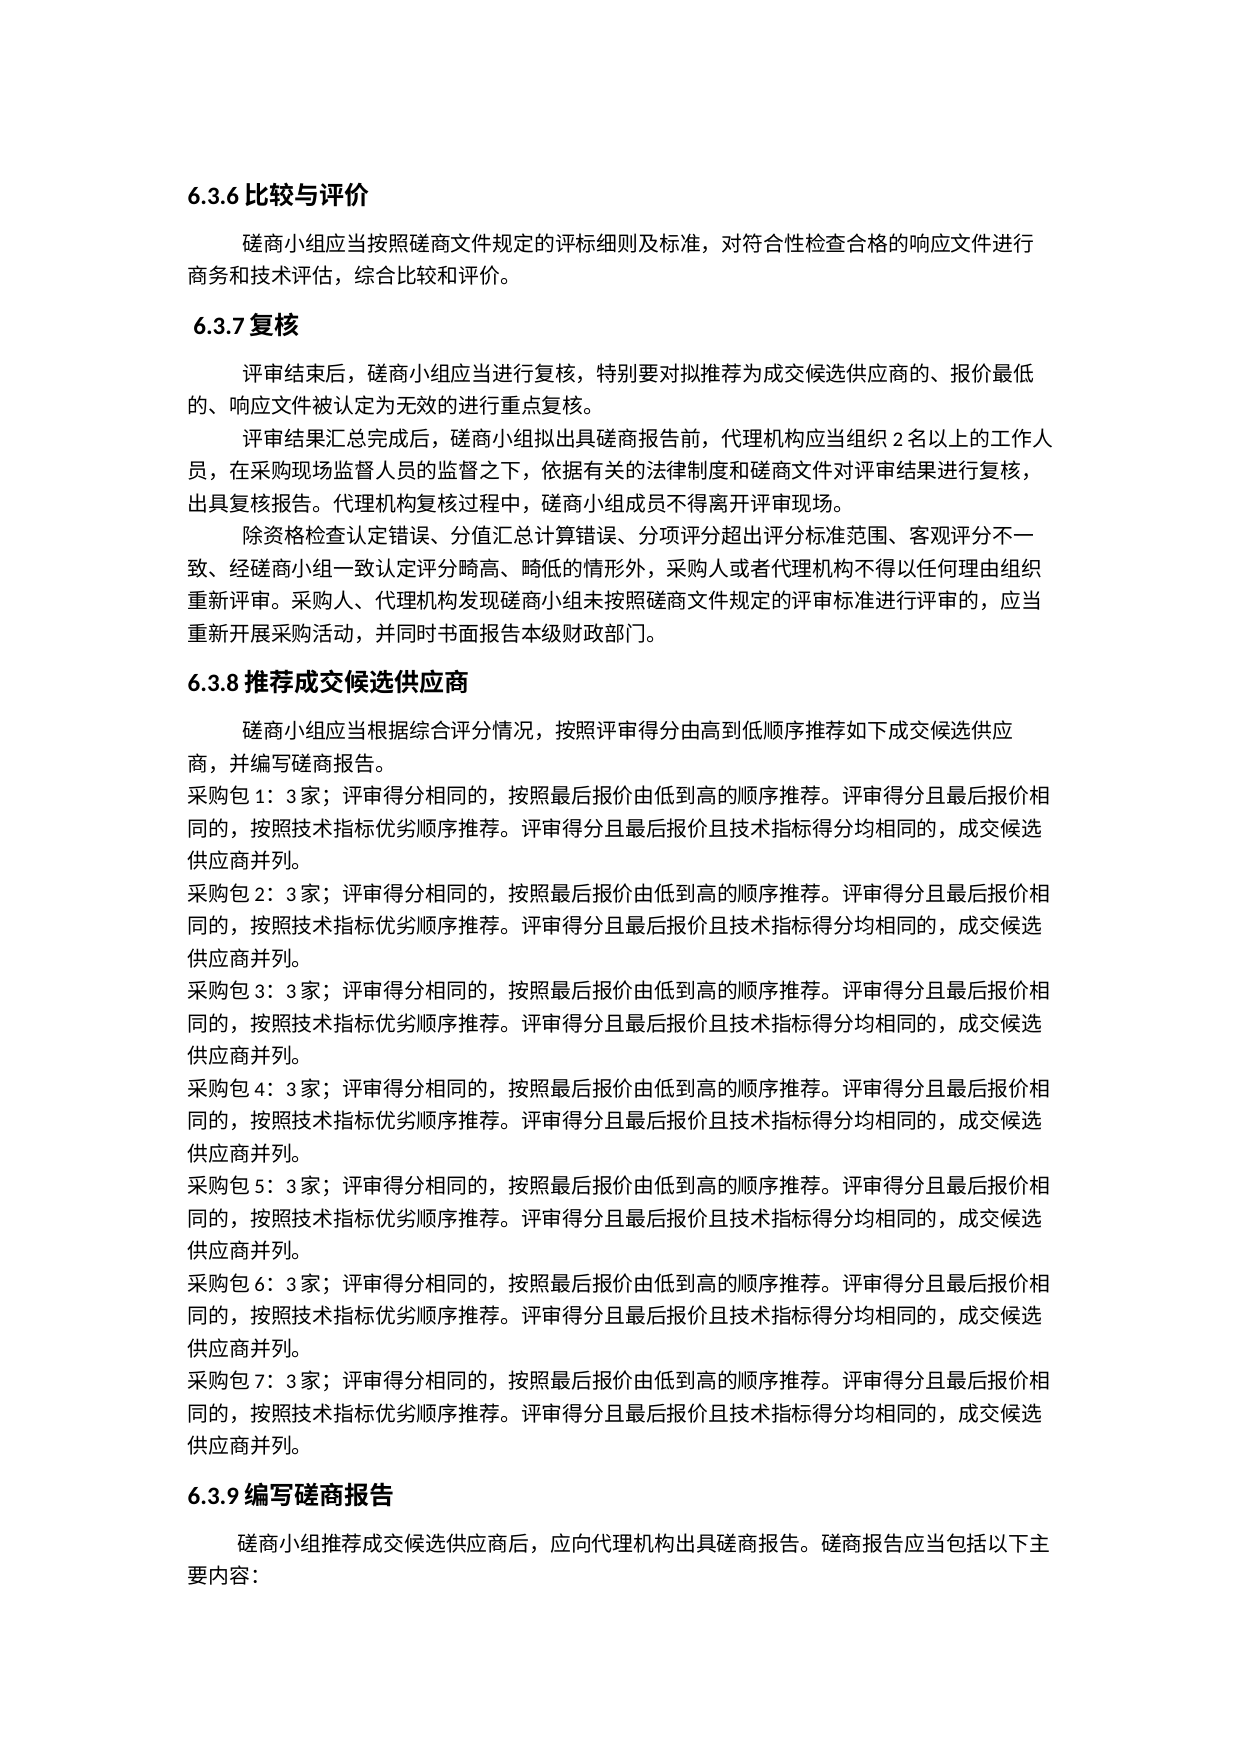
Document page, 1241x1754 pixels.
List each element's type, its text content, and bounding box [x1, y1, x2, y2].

text 采购包3：3家；评审得分相同的，按照最后报价由低到高的顺序推荐。评审得分且最后报价相同的，按照技术指标优劣顺序推荐。评审得分且最后报价且技术指标得分均相同的，成交候选供应商并列。 [187, 974, 1053, 1072]
text 采购包4：3家；评审得分相同的，按照最后报价由低到高的顺序推荐。评审得分且最后报价相同的，按照技术指标优劣顺序推荐。评审得分且最后报价且技术指标得分均相同的，成交候选供应商并列。 [187, 1072, 1053, 1169]
text 采购包6：3家；评审得分相同的，按照最后报价由低到高的顺序推荐。评审得分且最后报价相同的，按照技术指标优劣顺序推荐。评审得分且最后报价且技术指标得分均相同的，成交候选供应商并列。 [187, 1267, 1053, 1364]
text 采购包5：3家；评审得分相同的，按照最后报价由低到高的顺序推荐。评审得分且最后报价相同的，按照技术指标优劣顺序推荐。评审得分且最后报价且技术指标得分均相同的，成交候选供应商并列。 [187, 1169, 1053, 1267]
text 评审结果汇总完成后，磋商小组拟出具磋商报告前，代理机构应当组织2名以上的工作人员，在采购现场监督人员的监督之下，依据有关的法律制度和磋商文件对评审结果进行复核，出具复核报告。代理机构复核过程中，磋商小组成员不得离开评审现场。 [187, 422, 1053, 519]
text 磋商小组应当按照磋商文件规定的评标细则及标准，对符合性检查合格的响应文件进行商务和技术评估，综合比较和评价。 [187, 227, 1053, 292]
text 磋商小组应当根据综合评分情况，按照评审得分由高到低顺序推荐如下成交候选供应商，并编写磋商报告。 [187, 714, 1053, 779]
text 评审结束后，磋商小组应当进行复核，特别要对拟推荐为成交候选供应商的、报价最低的、响应文件被认定为无效的进行重点复核。 [187, 357, 1053, 422]
text 磋商小组推荐成交候选供应商后，应向代理机构出具磋商报告。磋商报告应当包括以下主要内容： [187, 1527, 1053, 1592]
text 6.3.6比较与评价 [187, 162, 1053, 227]
text 采购包1：3家；评审得分相同的，按照最后报价由低到高的顺序推荐。评审得分且最后报价相同的，按照技术指标优劣顺序推荐。评审得分且最后报价且技术指标得分均相同的，成交候选供应商并列。 [187, 779, 1053, 877]
text 采购包7：3家；评审得分相同的，按照最后报价由低到高的顺序推荐。评审得分且最后报价相同的，按照技术指标优劣顺序推荐。评审得分且最后报价且技术指标得分均相同的，成交候选供应商并列。 [187, 1364, 1053, 1462]
text 除资格检查认定错误、分值汇总计算错误、分项评分超出评分标准范围、客观评分不一致、经磋商小组一致认定评分畸高、畸低的情形外，采购人或者代理机构不得以任何理由组织重新评审。采购人、代理机构发现磋商小组未按照磋商文件规定的评审标准进行评审的，应当重新开展采购活动，并同时书面报告本级财政部门。 [187, 519, 1053, 649]
text 采购包2：3家；评审得分相同的，按照最后报价由低到高的顺序推荐。评审得分且最后报价相同的，按照技术指标优劣顺序推荐。评审得分且最后报价且技术指标得分均相同的，成交候选供应商并列。 [187, 877, 1053, 974]
text 6.3.8推荐成交候选供应商 [187, 649, 1053, 714]
text 6.3.9编写磋商报告 [187, 1462, 1053, 1527]
text 6.3.7复核 [187, 292, 1053, 357]
